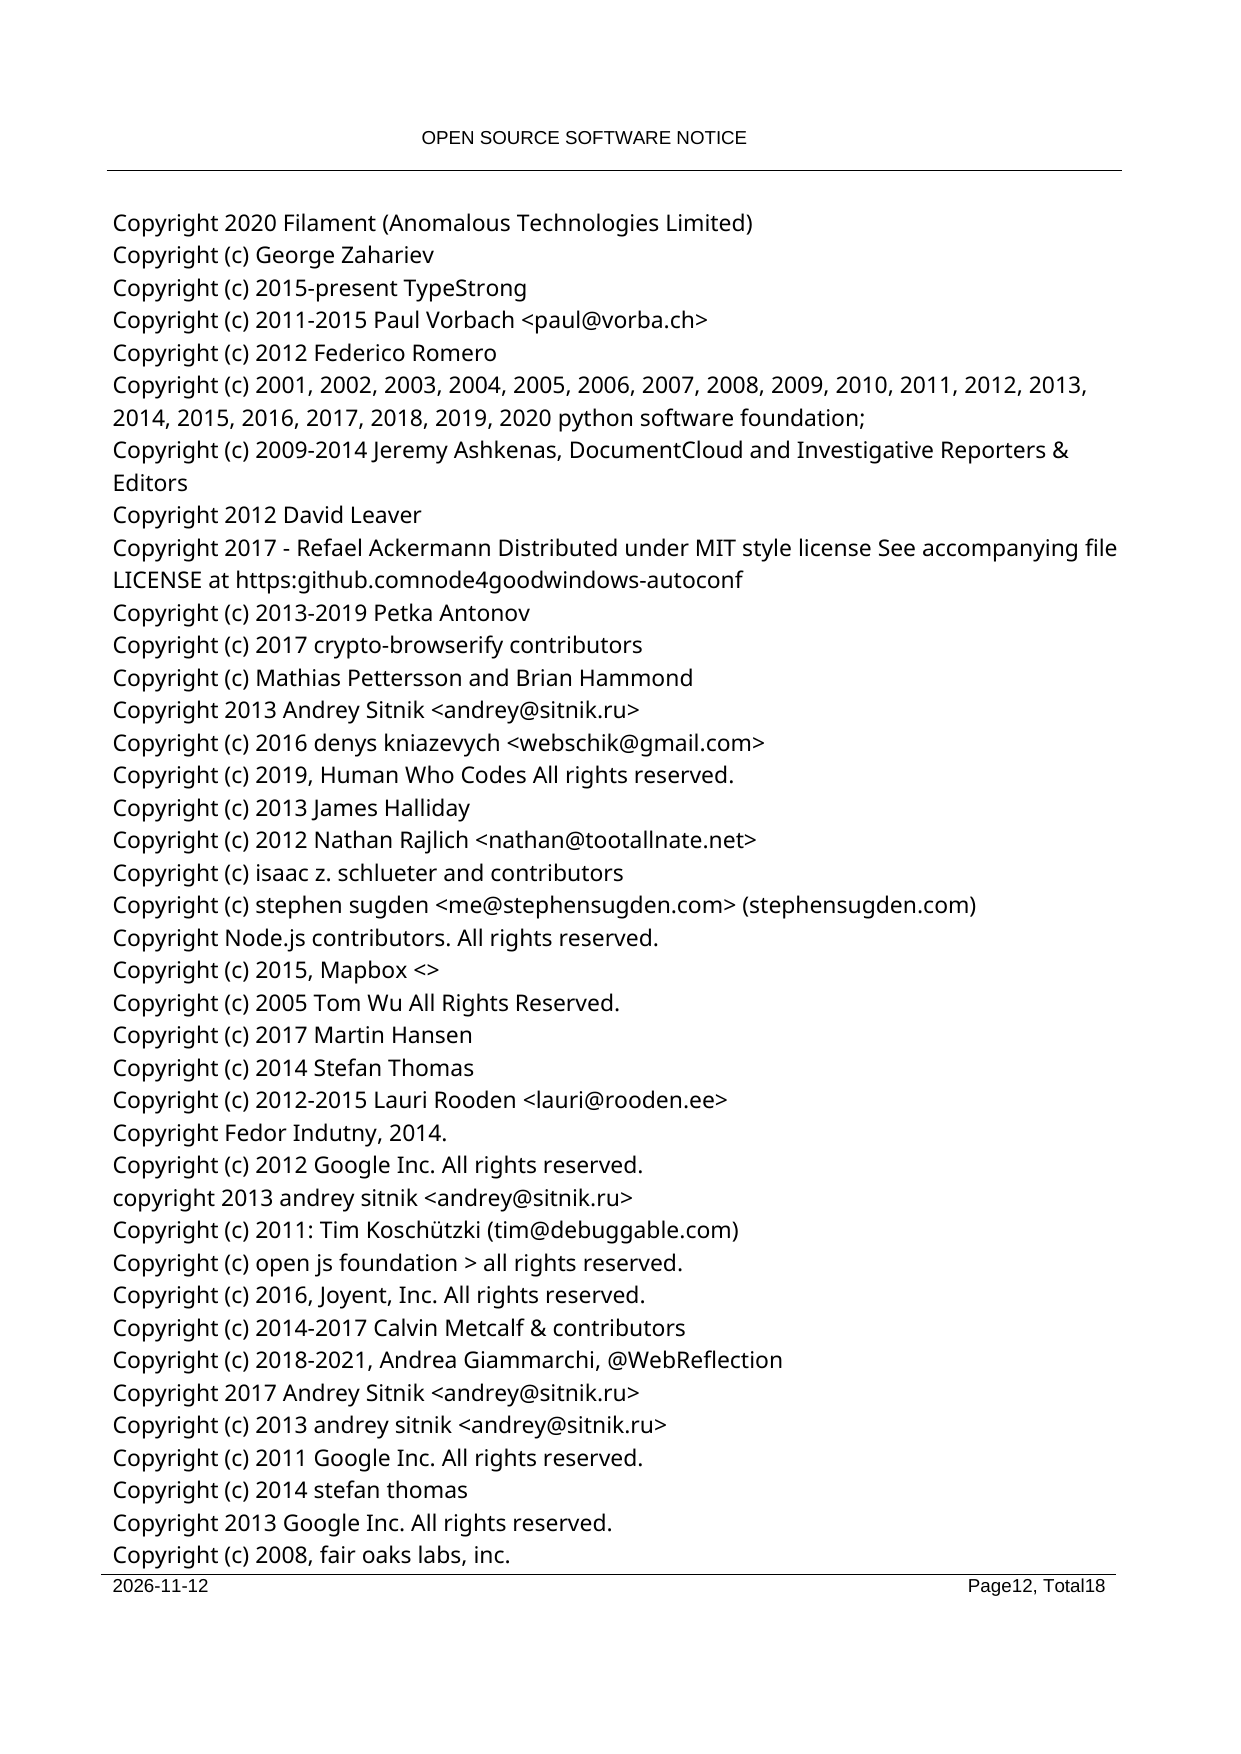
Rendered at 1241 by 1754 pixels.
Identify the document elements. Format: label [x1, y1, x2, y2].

text [112, 206, 1128, 1571]
